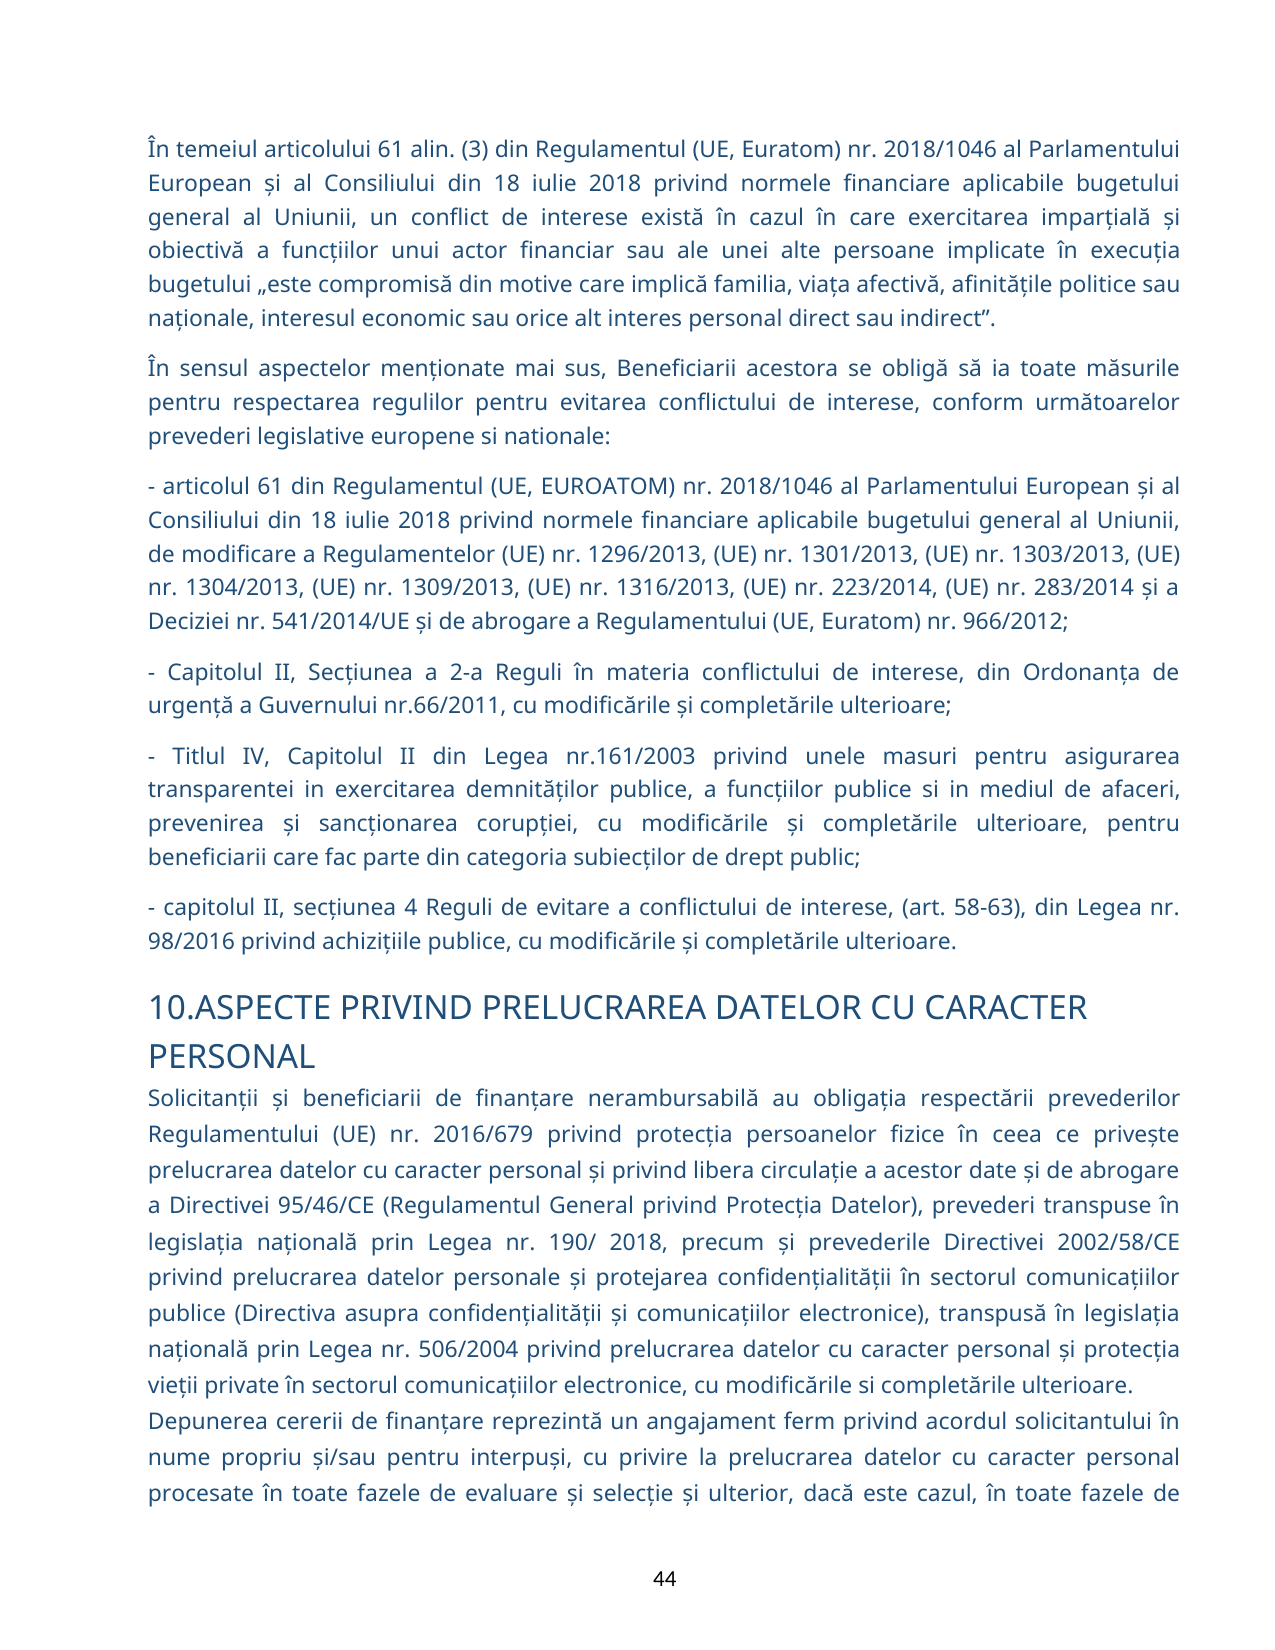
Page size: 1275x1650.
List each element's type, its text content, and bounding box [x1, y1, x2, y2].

text - Capitolul II, Secțiunea a 2-a Reguli în materia conflictului de interese, din Ordonanța de urgență a Guvernului nr.66/2011, cu modificările și completările ulterioare; [148, 655, 1181, 720]
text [148, 1405, 1181, 1508]
subtitle 10.ASPECTE PRIVIND PRELUCRAREA DATELOR CU CARACTER PERSONAL [148, 984, 1181, 1078]
text - capitolul II, secțiunea 4 Reguli de evitare a conflictului de interese, (art. 58-63), din Legea nr. 98/2016 privind achizițiile publice, cu modificările și completările ulterioare. [148, 891, 1181, 956]
text În temeiul articolului 61 alin. (3) din Regulamentul (UE, Euratom) nr. 2018/1046 al Parlamentului European şi al Consiliului din 18 iulie 2018 privind normele financiare aplicabile bugetului general al Uniunii, un conflict de interese există în cazul în care exercitarea imparțială și obiectivă a funcțiilor unui actor financiar sau ale unei alte persoane implicate în execuția bugetului „este compromisă din motive care implică familia, viața afectivă, afinitățile politice sau naționale, interesul economic sau orice alt interes personal direct sau indirect”. [148, 133, 1181, 333]
text În sensul aspectelor menționate mai sus, Beneficiarii acestora se obligă să ia toate măsurile pentru respectarea regulilor pentru evitarea conflictului de interese, conform următoarelor prevederi legislative europene si nationale: [148, 352, 1181, 451]
text - Titlul IV, Capitolul II din Legea nr.161/2003 privind unele masuri pentru asigurarea transparentei in exercitarea demnităților publice, a funcțiilor publice si in mediul de afaceri, prevenirea și sancționarea corupției, cu modificările și completările ulterioare, pentru beneficiarii care fac parte din categoria subiecților de drept public; [148, 739, 1181, 872]
text Solicitanții și beneficiarii de finanțare nerambursabilă au obligația respectării prevederilor Regulamentului (UE) nr. 2016/679 privind protecția persoanelor fizice în ceea ce privește prelucrarea datelor cu caracter personal și privind libera circulație a acestor date și de abrogare a Directivei 95/46/CE (Regulamentul General privind Protecția Datelor), prevederi transpuse în legislația națională prin Legea nr. 190/ 2018, precum şi prevederile Directivei 2002/58/CE privind prelucrarea datelor personale și protejarea confidențialității în sectorul comunicațiilor publice (Directiva asupra confidențialității și comunicațiilor electronice), transpusă în legislația națională prin Legea nr. 506/2004 privind prelucrarea datelor cu caracter personal și protecția vieții private în sectorul comunicațiilor electronice, cu modificările si completările ulterioare. [148, 1082, 1181, 1400]
text - articolul 61 din Regulamentul (UE, EUROATOM) nr. 2018/1046 al Parlamentului European și al Consiliului din 18 iulie 2018 privind normele financiare aplicabile bugetului general al Uniunii, de modificare a Regulamentelor (UE) nr. 1296/2013, (UE) nr. 1301/2013, (UE) nr. 1303/2013, (UE) nr. 1304/2013, (UE) nr. 1309/2013, (UE) nr. 1316/2013, (UE) nr. 223/2014, (UE) nr. 283/2014 și a Deciziei nr. 541/2014/UE și de abrogare a Regulamentului (UE, Euratom) nr. 966/2012; [148, 470, 1181, 636]
